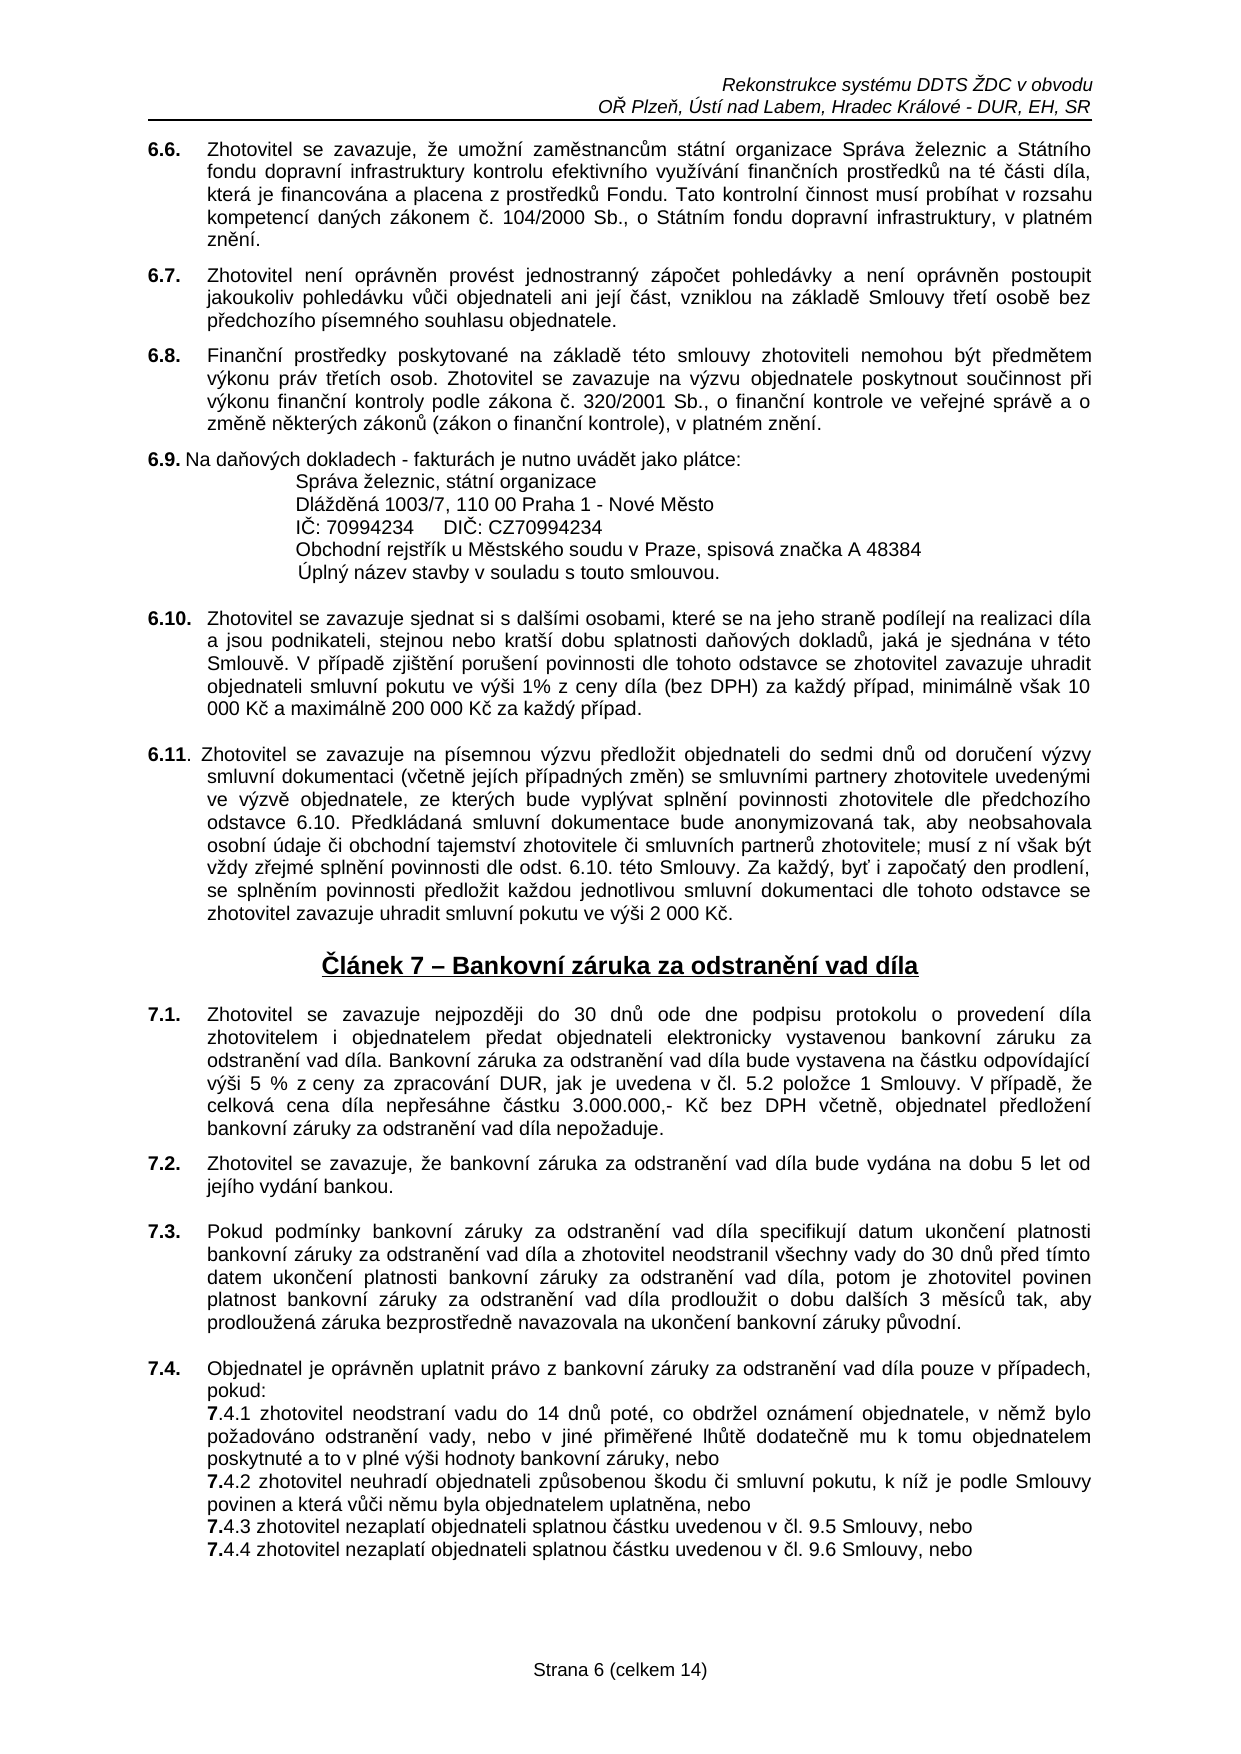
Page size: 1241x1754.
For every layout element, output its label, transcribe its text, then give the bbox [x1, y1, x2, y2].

text Obchodní rejstřík u Městského soudu v Praze, spisová značka A 48384 [148, 538, 1092, 561]
text Dlážděná 1003/7, 110 00 Praha 1 - Nové Město [148, 493, 1092, 516]
text 7.4. Objednatel je oprávněn uplatnit právo z bankovní záruky za odstranění vad díla pouze v případech, pokud: [148, 1356, 1092, 1402]
text 7.1. Zhotovitel se zavazuje nejpozději do 30 dnů ode dne podpisu protokolu o provedení díla zhotovitelem i objednatelem předat objednateli elektronicky vystavenou bankovní záruku za odstranění vad díla. Bankovní záruka za odstranění vad díla bude vystavena na částku odpovídající výši 5 % z ceny za zpracování DUR, jak je uvedena v čl. 5.2 položce 1 Smlouvy. V případě, že celková cena díla nepřesáhne částku 3.000.000,- Kč bez DPH včetně, objednatel předložení bankovní záruky za odstranění vad díla nepožaduje. [148, 1003, 1092, 1139]
text 6.11. Zhotovitel se zavazuje na písemnou výzvu předložit objednateli do sedmi dnů od doručení výzvy smluvní dokumentaci (včetně jejích případných změn) se smluvními partnery zhotovitele uvedenými ve výzvě objednatele, ze kterých bude vyplývat splnění povinnosti zhotovitele dle předchozího odstavce 6.10. Předkládaná smluvní dokumentace bude anonymizovaná tak, aby neobsahovala osobní údaje či obchodní tajemství zhotovitele či smluvních partnerů zhotovitele; musí z ní však být vždy zřejmé splnění povinnosti dle odst. 6.10. této Smlouvy. Za každý, byť i započatý den prodlení, se splněním povinnosti předložit každou jednotlivou smluvní dokumentaci dle tohoto odstavce se zhotovitel zavazuje uhradit smluvní pokutu ve výši 2 000 Kč. [148, 743, 1092, 924]
subtitle Článek 7 – Bankovní záruka za odstranění vad díla [148, 951, 1092, 979]
text 6.8. Finanční prostředky poskytované na základě této smlouvy zhotoviteli nemohou být předmětem výkonu práv třetích osob. Zhotovitel se zavazuje na výzvu objednatele poskytnout součinnost při výkonu finanční kontroly podle zákona č. 320/2001 Sb., o finanční kontrole ve veřejné správě a o změně některých zákonů (zákon o finanční kontrole), v platném znění. [148, 344, 1092, 435]
text 7.4.1 zhotovitel neodstraní vadu do 14 dnů poté, co obdržel oznámení objednatele, v němž bylo požadováno odstranění vady, nebo v jiné přiměřené lhůtě dodatečně mu k tomu objednatelem poskytnuté a to v plné výši hodnoty bankovní záruky, nebo [148, 1402, 1092, 1470]
text IČ: 70994234 DIČ: CZ70994234 [148, 516, 1092, 538]
text 7.2. Zhotovitel se zavazuje, že bankovní záruka za odstranění vad díla bude vydána na dobu 5 let od jejího vydání bankou. [148, 1152, 1092, 1197]
text 6.6. Zhotovitel se zavazuje, že umožní zaměstnancům státní organizace Správa železnic a Státního fondu dopravní infrastruktury kontrolu efektivního využívání finančních prostředků na té části díla, která je financována a placena z prostředků Fondu. Tato kontrolní činnost musí probíhat v rozsahu kompetencí daných zákonem č. 104/2000 Sb., o Státním fondu dopravní infrastruktury, v platném znění. [148, 137, 1092, 251]
text Úplný název stavby v souladu s touto smlouvou. [148, 561, 1092, 584]
text 6.7. Zhotovitel není oprávněn provést jednostranný zápočet pohledávky a není oprávněn postoupit jakoukoliv pohledávku vůči objednateli ani její část, vzniklou na základě Smlouvy třetí osobě bez předchozího písemného souhlasu objednatele. [148, 263, 1092, 332]
text 7.3. Pokud podmínky bankovní záruky za odstranění vad díla specifikují datum ukončení platnosti bankovní záruky za odstranění vad díla a zhotovitel neodstranil všechny vady do 30 dnů před tímto datem ukončení platnosti bankovní záruky za odstranění vad díla, potom je zhotovitel povinen platnost bankovní záruky za odstranění vad díla prodloužit o dobu dalších 3 měsíců tak, aby prodloužená záruka bezprostředně navazovala na ukončení bankovní záruky původní. [148, 1220, 1092, 1334]
text 7.4.3 zhotovitel nezaplatí objednateli splatnou částku uvedenou v čl. 9.5 Smlouvy, nebo [148, 1515, 1092, 1538]
text 6.9. Na daňových dokladech - fakturách je nutno uvádět jako plátce: [148, 447, 1092, 470]
text 7.4.2 zhotovitel neuhradí objednateli způsobenou škodu či smluvní pokutu, k níž je podle Smlouvy povinen a která vůči němu byla objednatelem uplatněna, nebo [148, 1470, 1092, 1515]
text 7.4.4 zhotovitel nezaplatí objednateli splatnou částku uvedenou v čl. 9.6 Smlouvy, nebo [148, 1538, 1092, 1561]
text Správa železnic, státní organizace [148, 470, 1092, 493]
text 6.10. Zhotovitel se zavazuje sjednat si s dalšími osobami, které se na jeho straně podílejí na realizaci díla a jsou podnikateli, stejnou nebo kratší dobu splatnosti daňových dokladů, jaká je sjednána v této Smlouvě. V případě zjištění porušení povinnosti dle tohoto odstavce se zhotovitel zavazuje uhradit objednateli smluvní pokutu ve výši 1% z ceny díla (bez DPH) za každý případ, minimálně však 10 000 Kč a maximálně 200 000 Kč za každý případ. [148, 606, 1092, 720]
